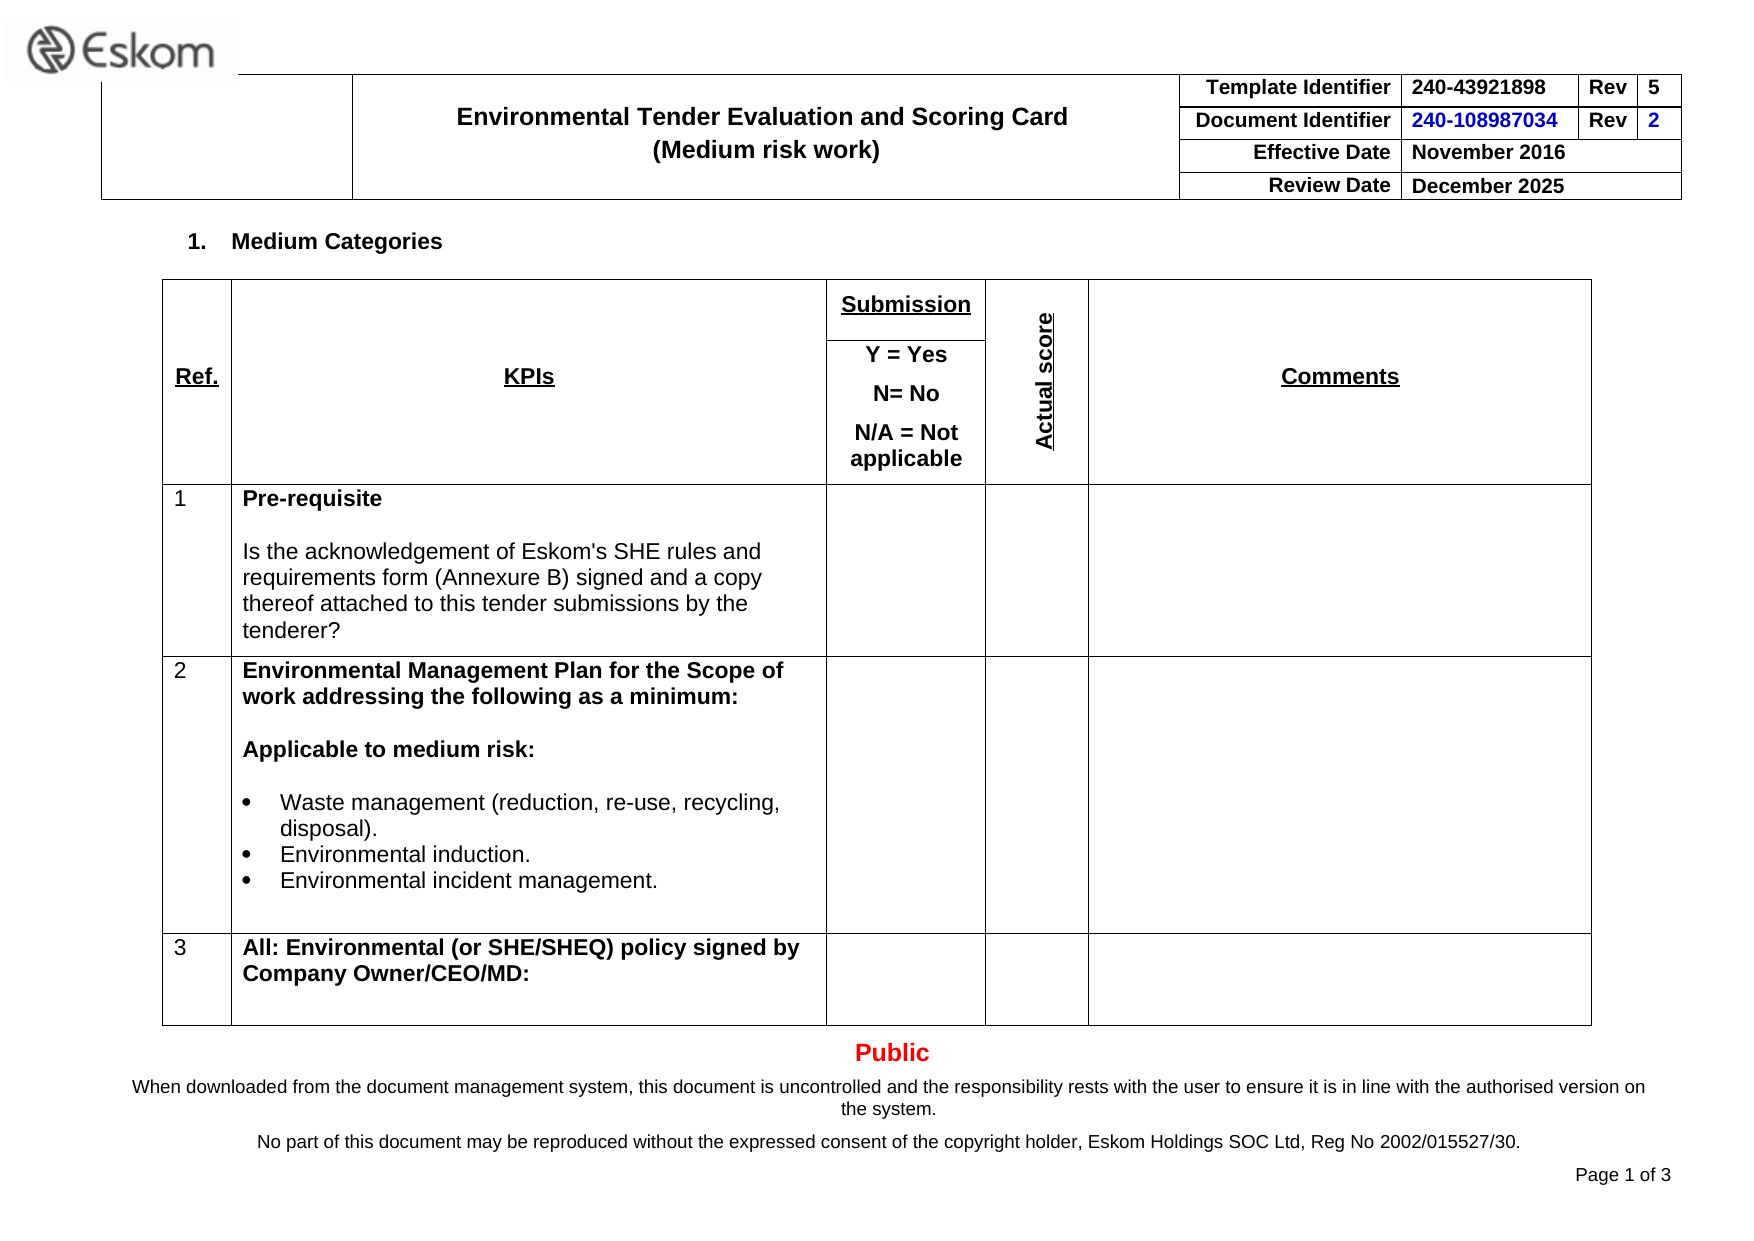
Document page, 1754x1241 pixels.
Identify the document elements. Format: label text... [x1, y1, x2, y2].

table_cell [986, 485, 1088, 656]
table_header KPIs [232, 280, 826, 484]
table_cell Y = Yes N= No N/A = Not applicable [827, 341, 985, 484]
table_cell [1089, 485, 1591, 656]
table_header Submission [827, 280, 985, 340]
table_cell [986, 934, 1088, 1025]
table_header Ref. [163, 280, 231, 484]
table_header Actual score [986, 280, 1088, 484]
table_header Comments [1089, 280, 1591, 484]
table_cell [986, 657, 1088, 933]
table_cell Pre-requisite Is the acknowledgement of Eskom's SHE rules and requirements form (Annexure B) signed and a copy thereof attached to this tender submissions by the tenderer? [232, 485, 826, 656]
table_cell Environmental Management Plan for the Scope of work addressing the following as a minimum: Applicable to medium risk: Waste management (reduction, re-use, recycling, disposal). Environmental induction. Environmental incident management. [232, 657, 826, 933]
table_cell 3 [163, 934, 231, 1025]
table_cell All: Environmental (or SHE/SHEQ) policy signed by Company Owner/CEO/MD: Commitment to: (1) compliance to environmental compliance obligations; and (2) environmental duty of care. [232, 934, 826, 1025]
table_cell [1089, 934, 1591, 1025]
table_cell [1089, 657, 1591, 933]
table_cell 2 [163, 657, 231, 933]
list Medium Categories [187, 228, 1604, 254]
table_cell [827, 485, 985, 656]
table_cell [827, 657, 985, 933]
table_cell 1 [163, 485, 231, 656]
table_cell [827, 934, 985, 1025]
